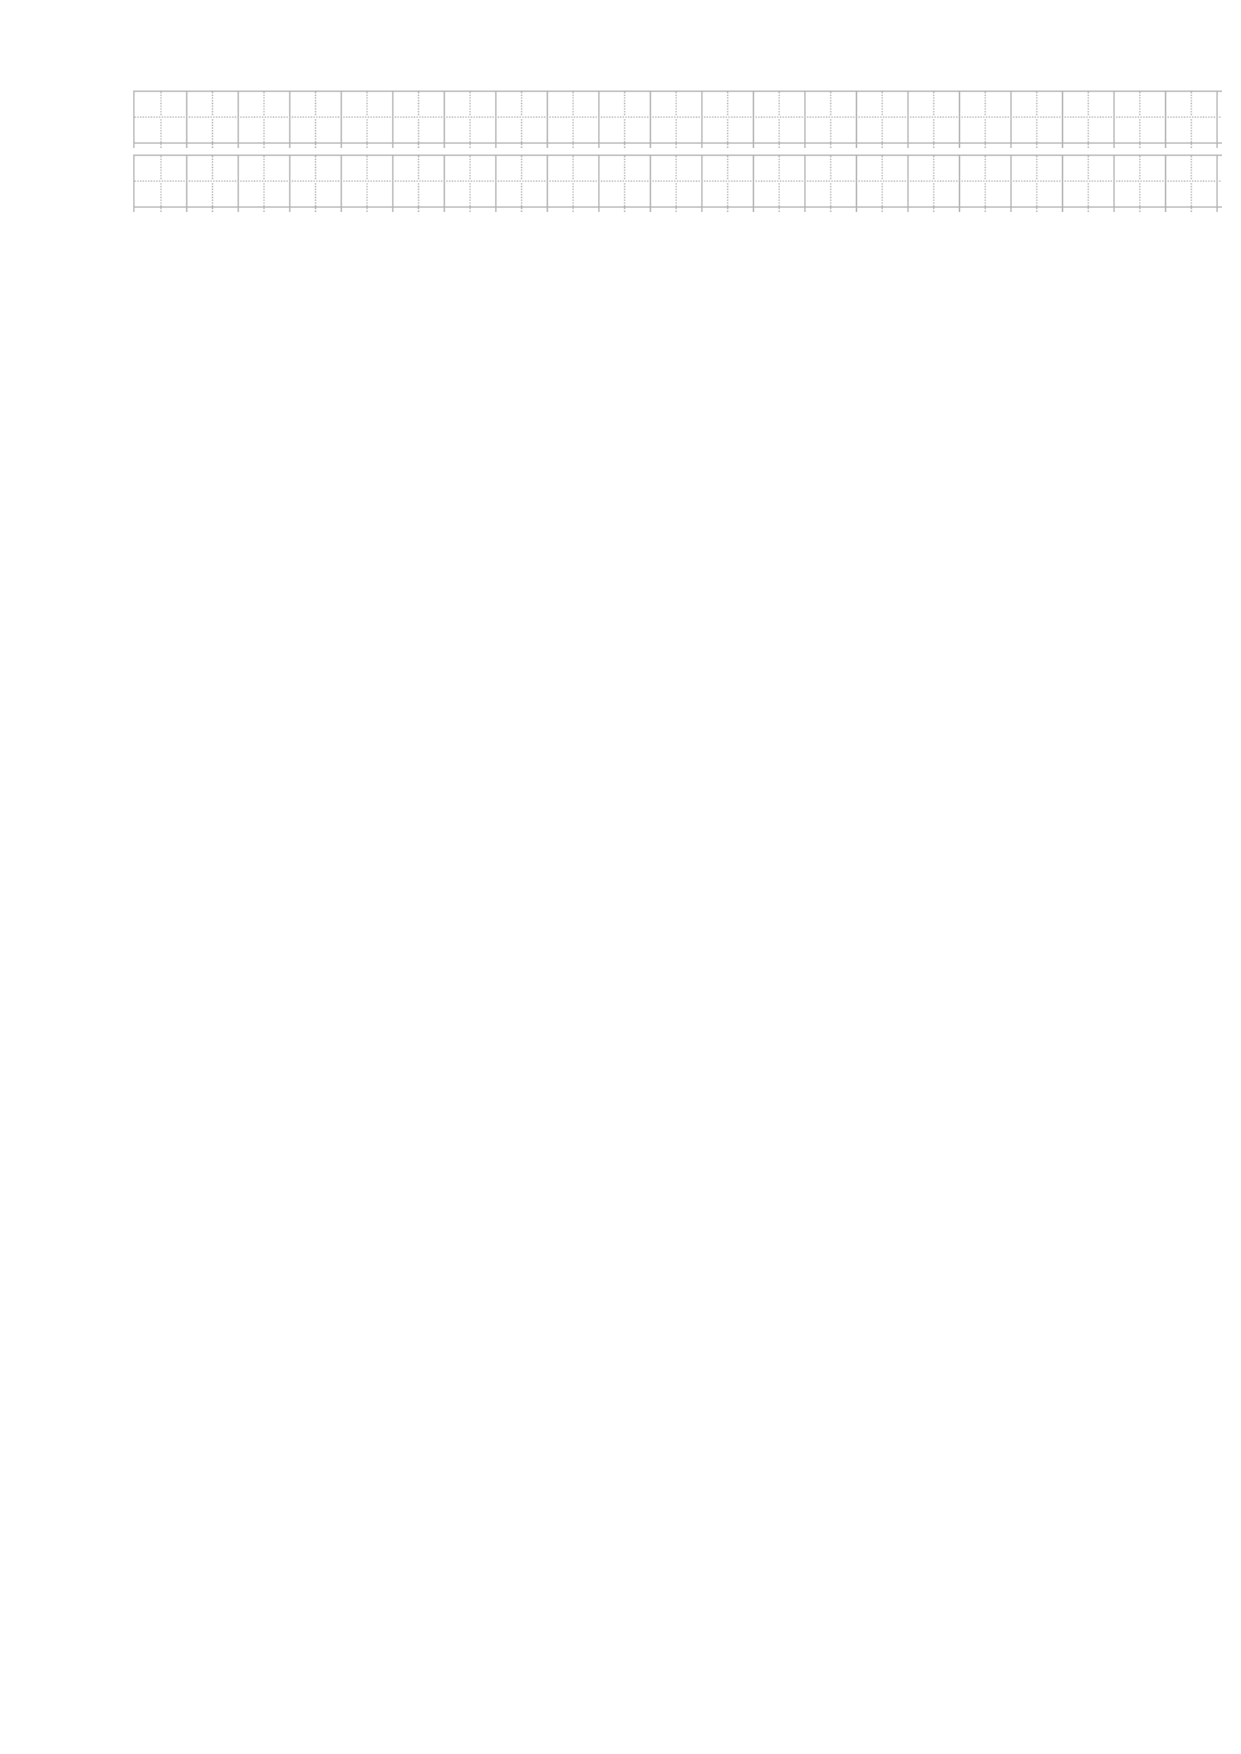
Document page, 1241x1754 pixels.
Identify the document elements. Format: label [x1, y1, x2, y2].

picture [132, 88, 1222, 148]
picture [132, 152, 1222, 212]
